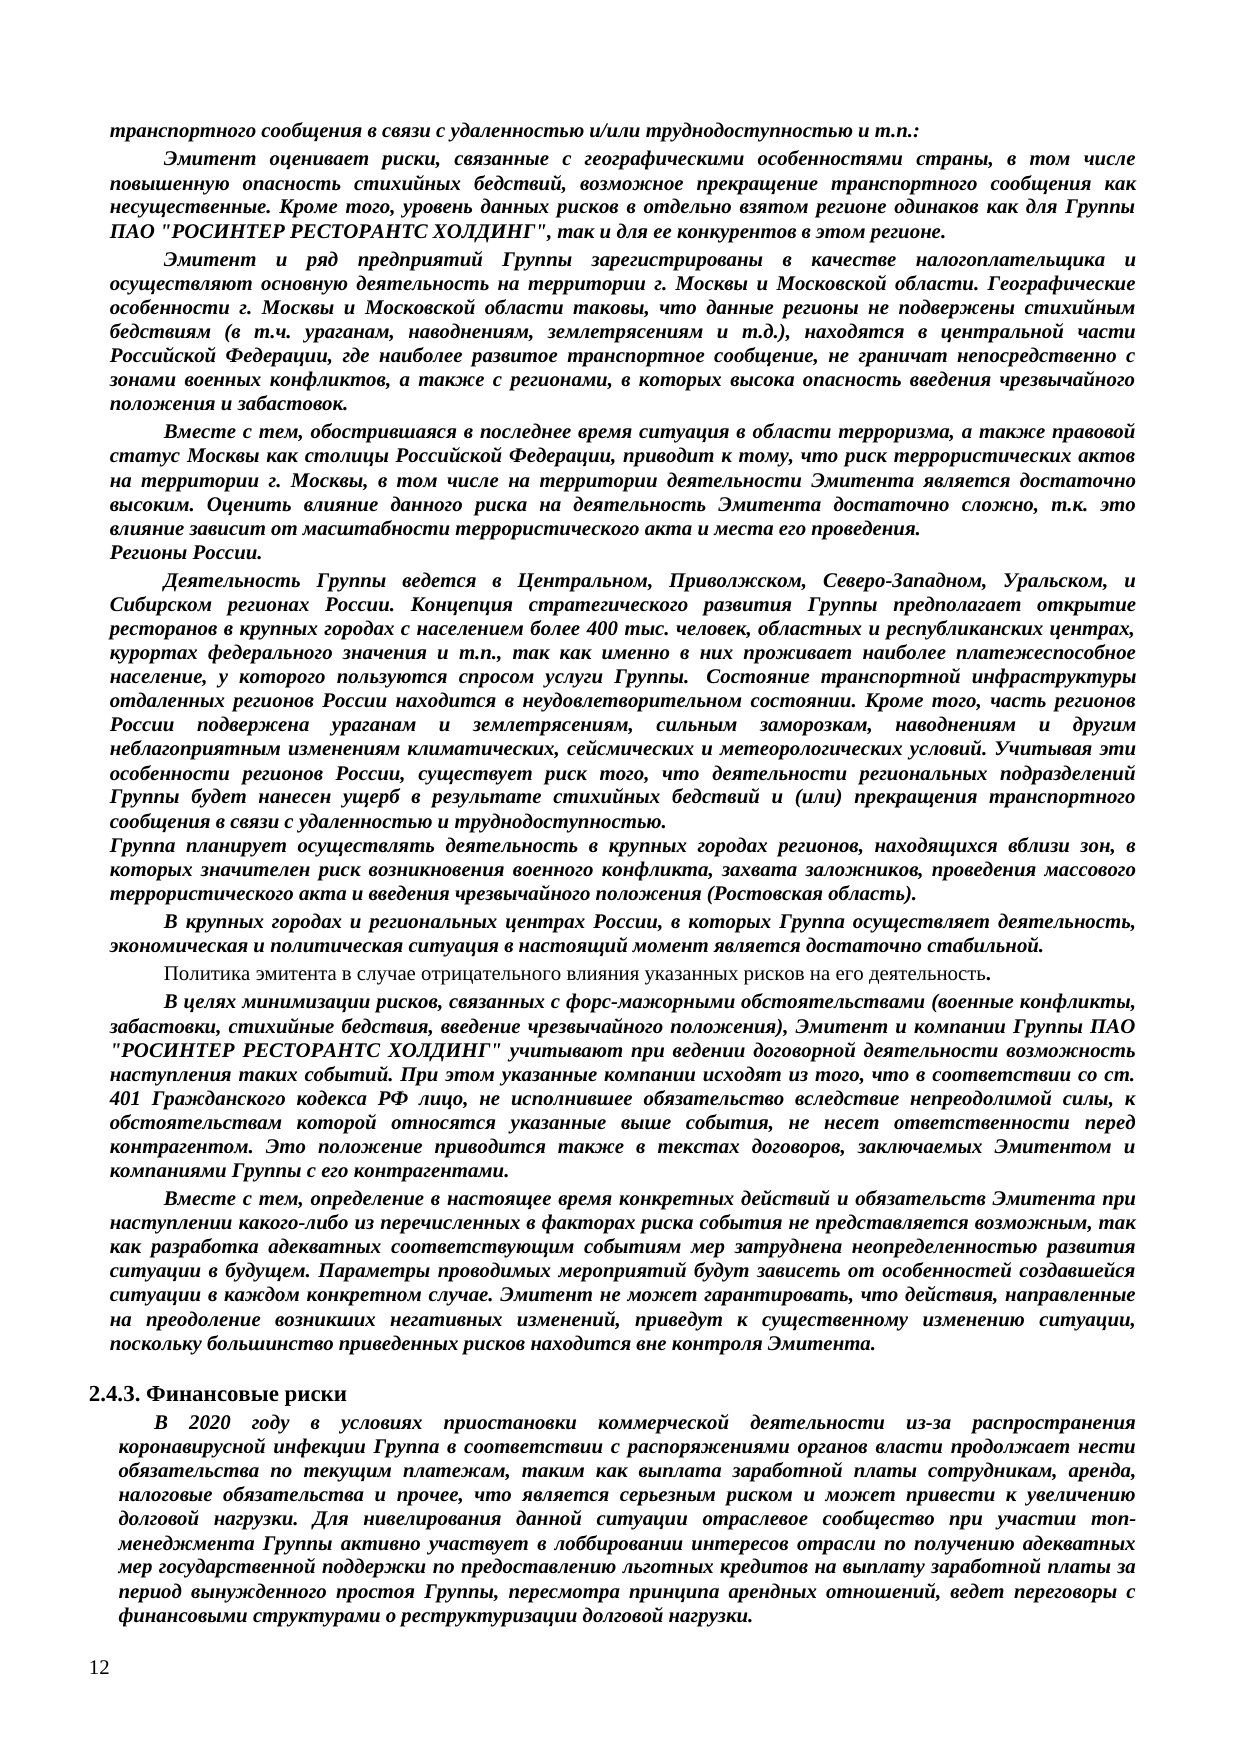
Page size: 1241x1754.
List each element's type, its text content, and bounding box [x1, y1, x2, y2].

text Эмитент оценивает риски, связанные с географическими особенностями страны, в том числе повышенную опасность стихийных бедствий, возможное прекращение транспортного сообщения как несущественные. Кроме того, уровень данных рисков в отдельно взятом регионе одинаков как для Группы ПАО "РОСИНТЕР РЕСТОРАНТС ХОЛДИНГ", так и для ее конкурентов в этом регионе. [109, 146, 1137, 243]
text Политика эмитента в случае отрицательного влияния указанных рисков на его деятельность. [109, 961, 1137, 985]
text Вместе с тем, обострившаяся в последнее время ситуация в области терроризма, а также правовой статус Москвы как столицы Российской Федерации, приводит к тому, что риск террористических актов на территории г. Москвы, в том числе на территории деятельности Эмитента является достаточно высоким. Оценить влияние данного риска на деятельность Эмитента достаточно сложно, т.к. это влияние зависит от масштабности террористического акта и места его проведения. Регионы России. [109, 419, 1137, 564]
text 2.4.3. Финансовые риски [89, 1379, 1137, 1406]
text В 2020 году в условиях приостановки коммерческой деятельности из-за распространения коронавирусной инфекции Группа в соответствии с распоряжениями органов власти продолжает нести обязательства по текущим платежам, таким как выплата заработной платы сотрудникам, аренда, налоговые обязательства и прочее, что является серьезным риском и может привести к увеличению долговой нагрузки. Для нивелирования данной ситуации отраслевое сообщество при участии топ-менеджмента Группы активно участвует в лоббировании интересов отрасли по получению адекватных мер государственной поддержки по предоставлению льготных кредитов на выплату заработной платы за период вынужденного простоя Группы, пересмотра принципа арендных отношений, ведет переговоры с финансовыми структурами о реструктуризации долговой нагрузки. [118, 1410, 1137, 1627]
text В целях минимизации рисков, связанных с форс-мажорными обстоятельствами (военные конфликты, забастовки, стихийные бедствия, введение чрезвычайного положения), Эмитент и компании Группы ПАО "РОСИНТЕР РЕСТОРАНТС ХОЛДИНГ" учитывают при ведении договорной деятельности возможность наступления таких событий. При этом указанные компании исходят из того, что в соответствии со ст. 401 Гражданского кодекса РФ лицо, не исполнившее обязательство вследствие непреодолимой силы, к обстоятельствам которой относятся указанные выше события, не несет ответственности перед контрагентом. Это положение приводится также в текстах договоров, заключаемых Эмитентом и компаниями Группы с его контрагентами. [109, 989, 1137, 1182]
text Деятельность Группы ведется в Центральном, Приволжском, Северо-Западном, Уральском, и Сибирском регионах России. Концепция стратегического развития Группы предполагает открытие ресторанов в крупных городах с населением более 400 тыс. человек, областных и республиканских центрах, курортах федерального значения и т.п., так как именно в них проживает наиболее платежеспособное население, у которого пользуются спросом услуги Группы. Состояние транспортной инфраструктуры отдаленных регионов России находится в неудовлетворительном состоянии. Кроме того, часть регионов России подвержена ураганам и землетрясениям, сильным заморозкам, наводнениям и другим неблагоприятным изменениям климатических, сейсмических и метеорологических условий. Учитывая эти особенности регионов России, существует риск того, что деятельности региональных подразделений Группы будет нанесен ущерб в результате стихийных бедствий и (или) прекращения транспортного сообщения в связи с удаленностью и труднодоступностью. Группа планирует осуществлять деятельность в крупных городах регионов, находящихся вблизи зон, в которых значителен риск возникновения военного конфликта, захвата заложников, проведения массового террористического акта и введения чрезвычайного положения (Ростовская область). [109, 568, 1137, 905]
text В крупных городах и региональных центрах России, в которых Группа осуществляет деятельность, экономическая и политическая ситуация в настоящий момент является достаточно стабильной. [109, 909, 1137, 957]
text Вместе с тем, определение в настоящее время конкретных действий и обязательств Эмитента при наступлении какого-либо из перечисленных в факторах риска события не представляется возможным, так как разработка адекватных соответствующим событиям мер затруднена неопределенностью развития ситуации в будущем. Параметры проводимых мероприятий будут зависеть от особенностей создавшейся ситуации в каждом конкретном случае. Эмитент не может гарантировать, что действия, направленные на преодоление возникших негативных изменений, приведут к существенному изменению ситуации, поскольку большинство приведенных рисков находится вне контроля Эмитента. [109, 1186, 1137, 1354]
text Эмитент и ряд предприятий Группы зарегистрированы в качестве налогоплательщика и осуществляют основную деятельность на территории г. Москвы и Московской области. Географические особенности г. Москвы и Московской области таковы, что данные регионы не подвержены стихийным бедствиям (в т.ч. ураганам, наводнениям, землетрясениям и т.д.), находятся в центральной части Российской Федерации, где наиболее развитое транспортное сообщение, не граничат непосредственно с зонами военных конфликтов, а также с регионами, в которых высока опасность введения чрезвычайного положения и забастовок. [109, 247, 1137, 415]
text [109, 118, 1137, 142]
